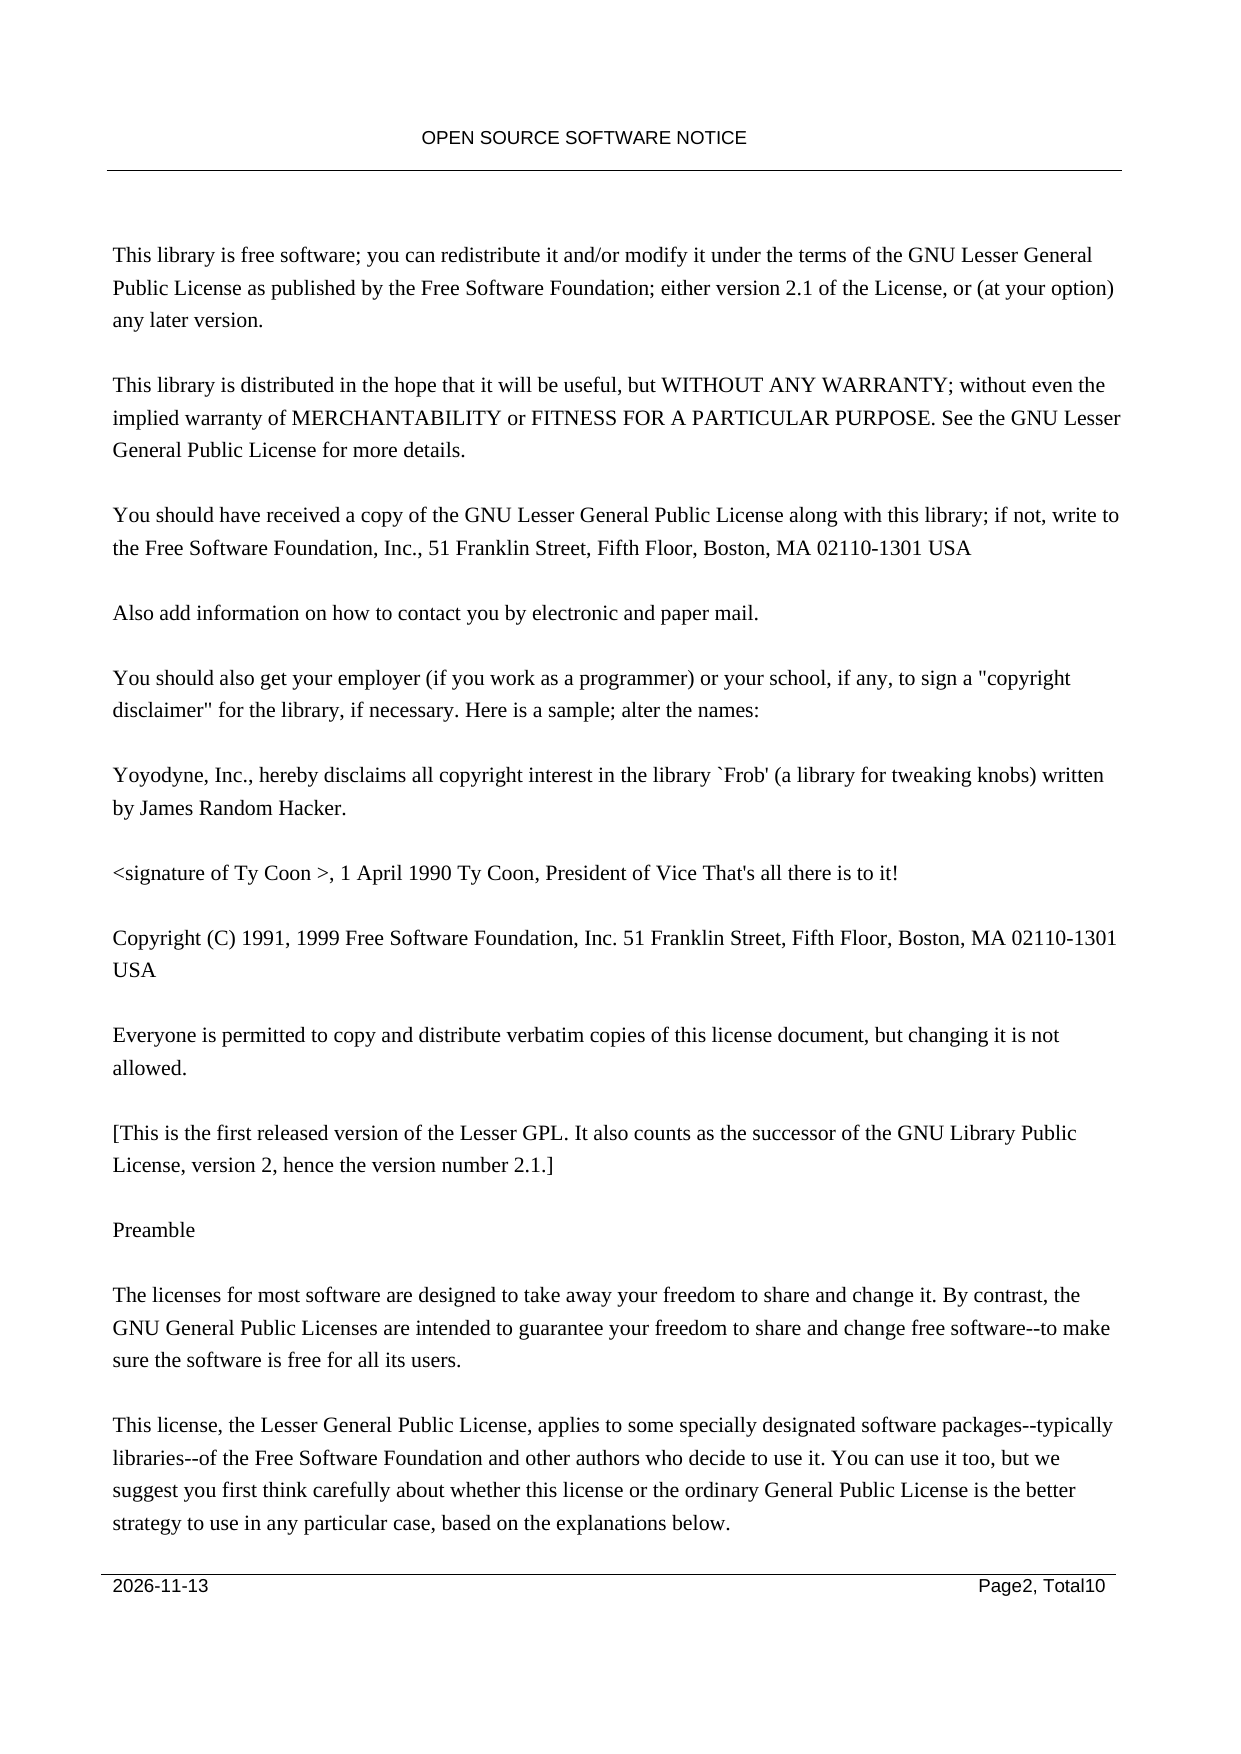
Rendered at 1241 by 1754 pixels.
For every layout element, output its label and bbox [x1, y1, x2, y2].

text [112, 206, 1128, 1539]
